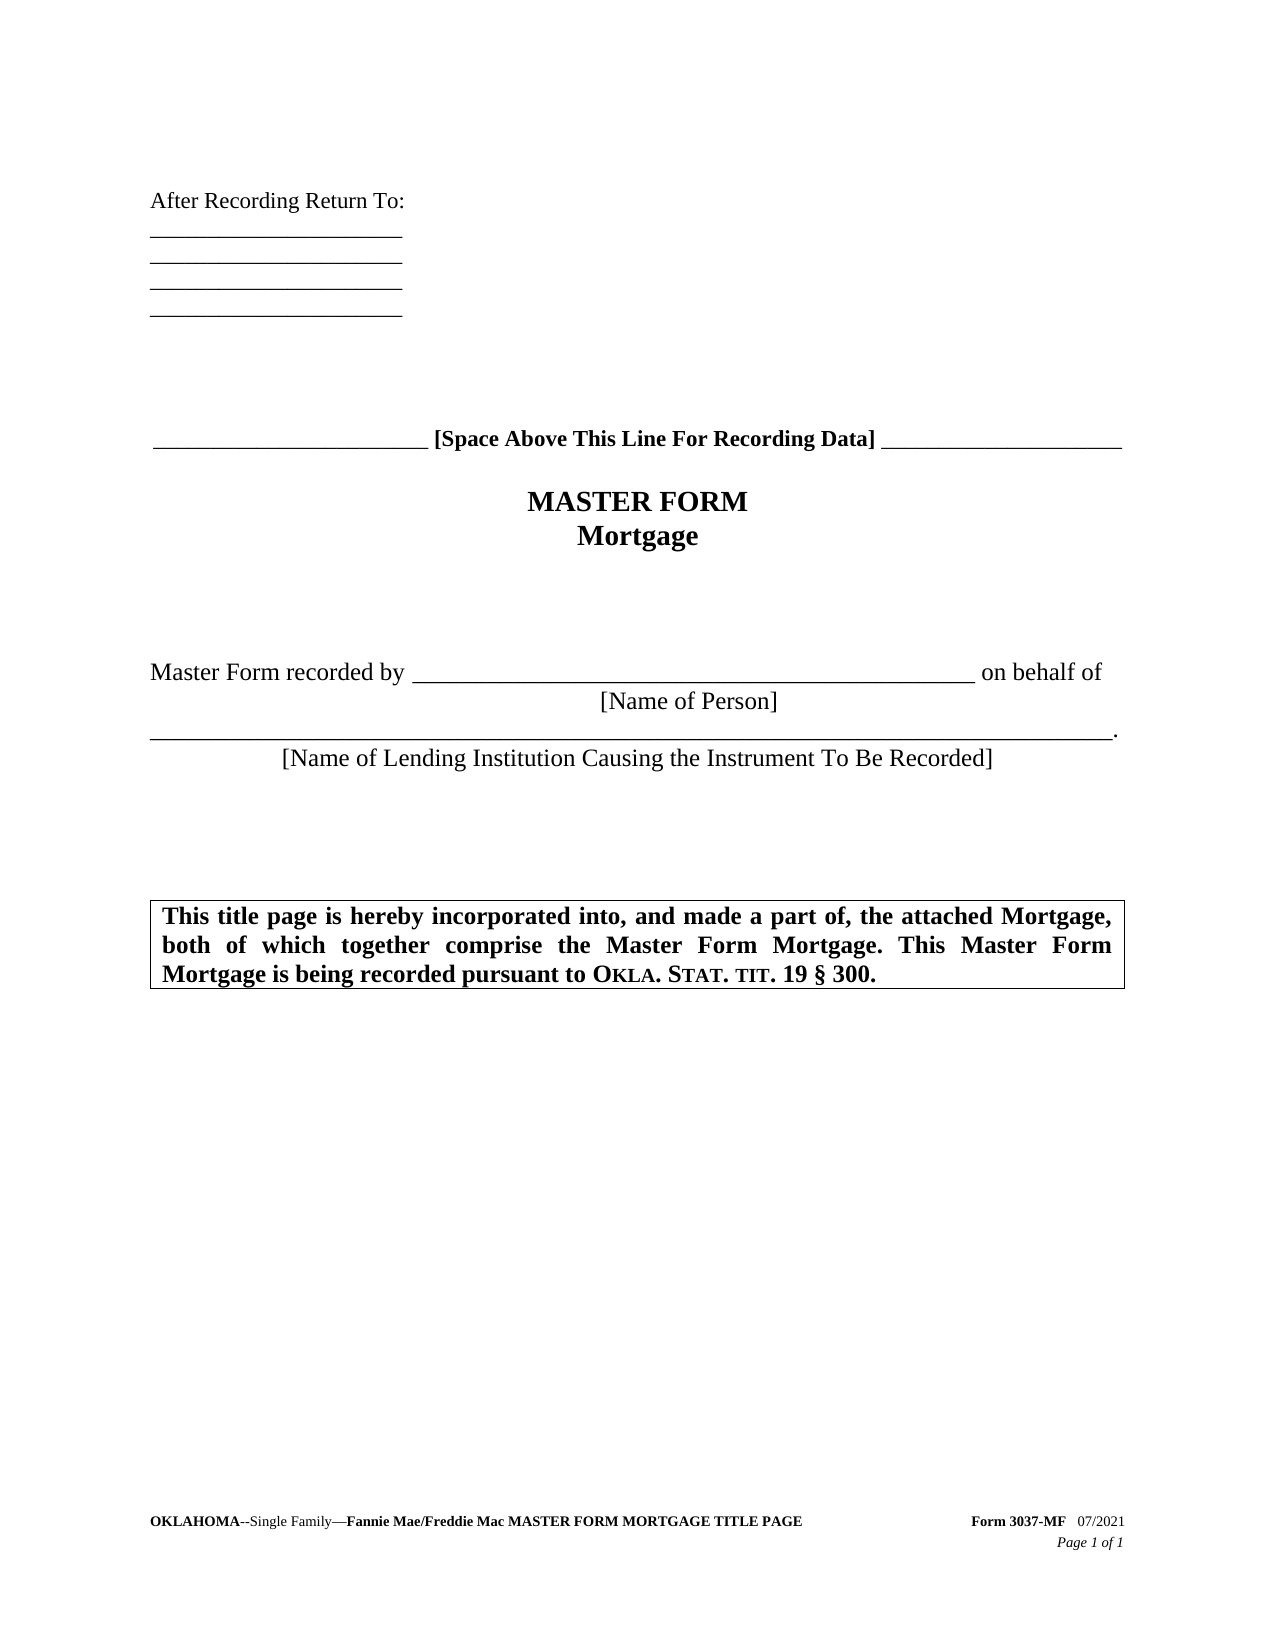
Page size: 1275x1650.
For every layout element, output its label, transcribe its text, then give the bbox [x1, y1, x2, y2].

text Master Form recorded by _____________________________________________ on behalf of [150, 657, 1125, 686]
text MASTER FORM [150, 484, 1125, 518]
table_header This title page is hereby incorporated into, and made a part of, the attached Mortgage, both of which together comprise the Master Form Mortgage. This Master Form Mortgage is being recorded pursuant to Okla. Stat. tit. 19 § 300. [151, 901, 1124, 988]
text _____________________________________________________________________________. [150, 714, 1125, 743]
text After Recording Return To: [150, 187, 1125, 214]
text ________________________ [Space Above This Line For Recording Data] _____________________ [150, 425, 1125, 451]
text [Name of Lending Institution Causing the Instrument To Be Recorded] [150, 743, 1125, 772]
text ______________________ [150, 267, 1125, 293]
text ______________________ [150, 240, 1125, 267]
text Mortgage [150, 518, 1125, 552]
text ______________________ [150, 293, 1125, 319]
text [Name of Person] [150, 686, 1125, 714]
text ______________________ [150, 214, 1125, 240]
